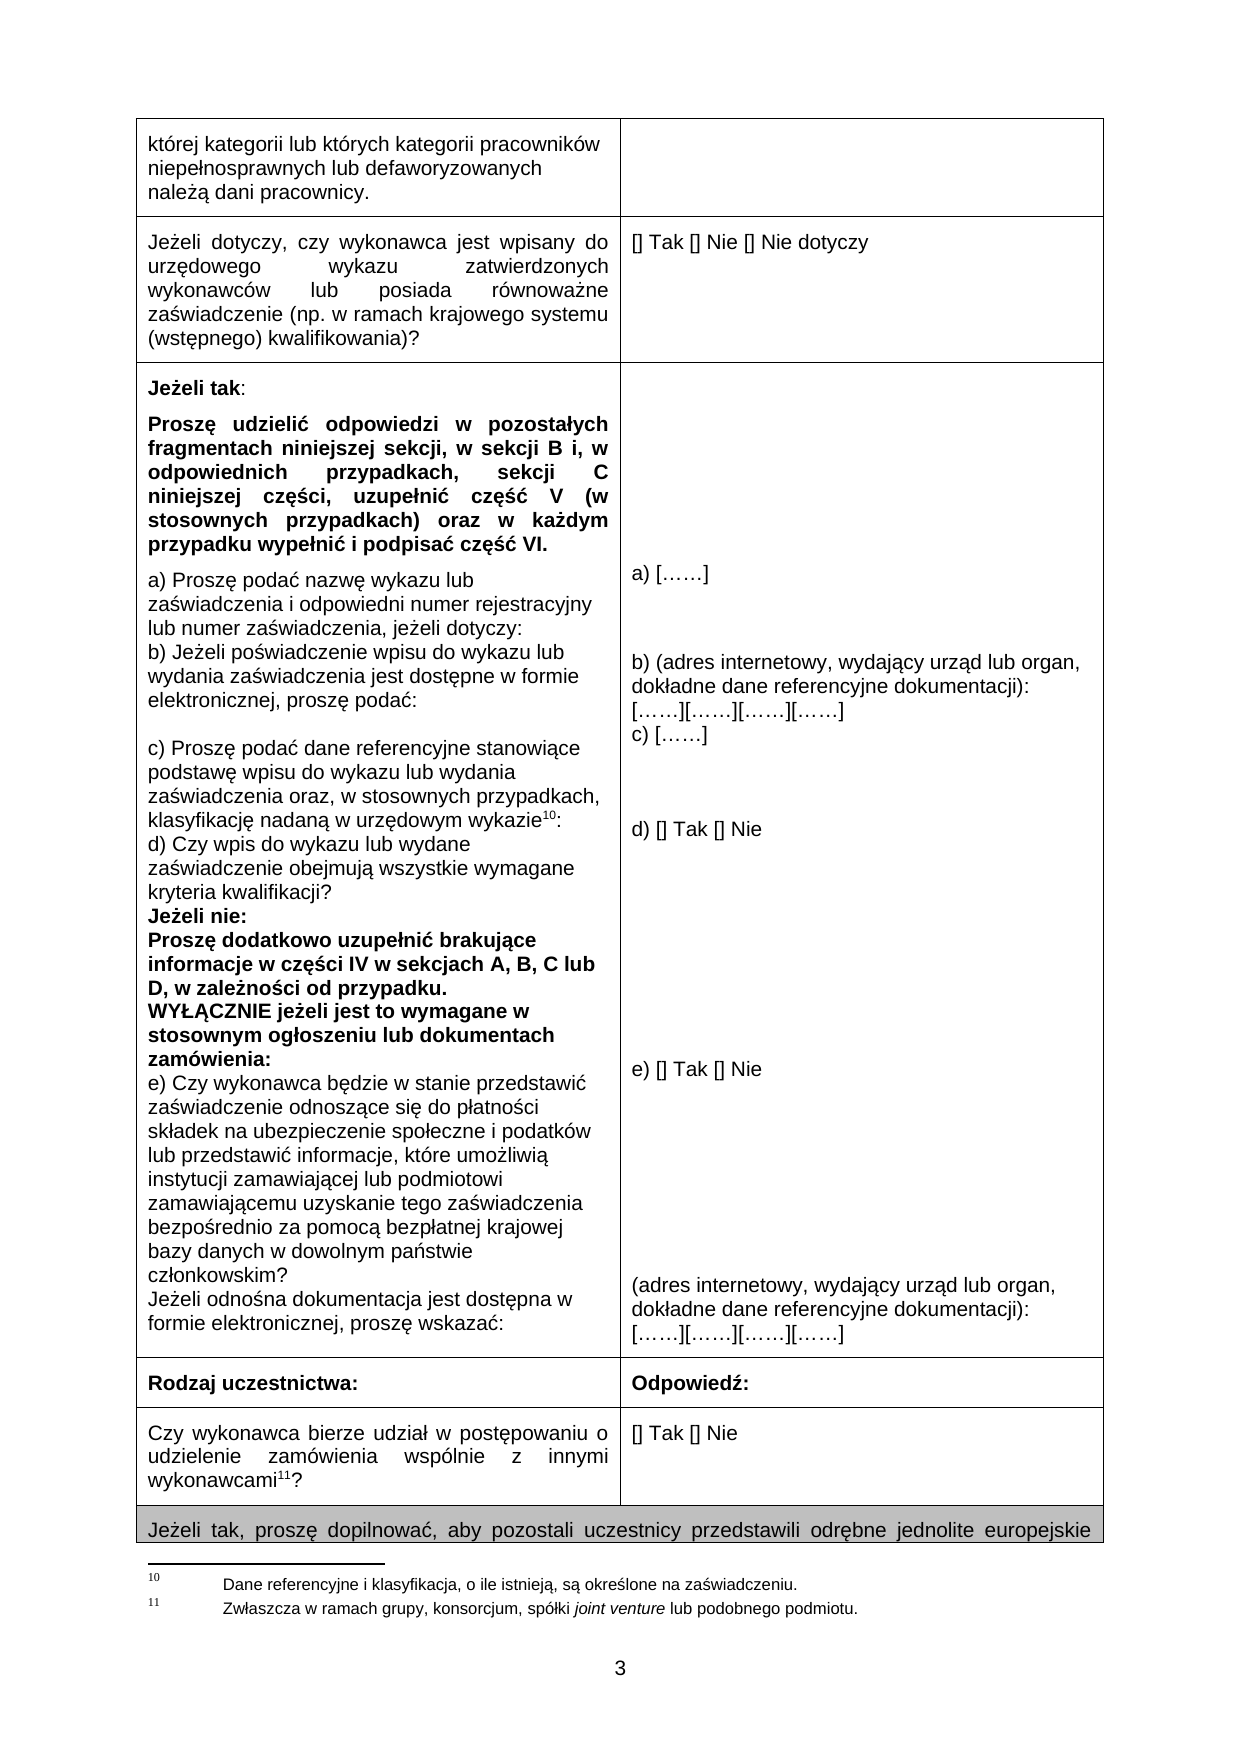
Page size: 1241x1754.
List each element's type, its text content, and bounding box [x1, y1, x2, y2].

table_cell [] Tak [] Nie [621, 1408, 1103, 1505]
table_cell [137, 119, 620, 216]
table_cell Rodzaj uczestnictwa: [137, 1358, 620, 1407]
table_cell Jeżeli dotyczy, czy wykonawca jest wpisany do urzędowego wykazu zatwierdzonych wykonawców lub posiada równoważne zaświadczenie (np. w ramach krajowego systemu (wstępnego) kwalifikowania)? [137, 217, 620, 362]
table_cell Odpowiedź: [621, 1358, 1103, 1407]
table_cell a) [……] b) (adres internetowy, wydający urząd lub organ, dokładne dane referencyjne dokumentacji): [……][……][……][……] c) [……] d) [] Tak [] Nie e) [] Tak [] Nie (adres internetowy, wydający urząd lub organ, dokładne dane referencyjne dokumentacji): [……][……][……][……] [621, 363, 1103, 1357]
table_cell [] Tak [] Nie [] Nie dotyczy [621, 217, 1103, 362]
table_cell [137, 1506, 1103, 1542]
table_cell Jeżeli tak: Proszę udzielić odpowiedzi w pozostałych fragmentach niniejszej sekcji, w sekcji B i, w odpowiednich przypadkach, sekcji C niniejszej części, uzupełnić część V (w stosownych przypadkach) oraz w każdym przypadku wypełnić i podpisać część VI. a) Proszę podać nazwę wykazu lub zaświadczenia i odpowiedni numer rejestracyjny lub numer zaświadczenia, jeżeli dotyczy: b) Jeżeli poświadczenie wpisu do wykazu lub wydania zaświadczenia jest dostępne w formie elektronicznej, proszę podać: c) Proszę podać dane referencyjne stanowiące podstawę wpisu do wykazu lub wydania zaświadczenia oraz, w stosownych przypadkach, klasyfikację nadaną w urzędowym wykazie: d) Czy wpis do wykazu lub wydane zaświadczenie obejmują wszystkie wymagane kryteria kwalifikacji? Jeżeli nie: Proszę dodatkowo uzupełnić brakujące informacje w części IV w sekcjach A, B, C lub D, w zależności od przypadku. WYŁĄCZNIE jeżeli jest to wymagane w stosownym ogłoszeniu lub dokumentach zamówienia: e) Czy wykonawca będzie w stanie przedstawić zaświadczenie odnoszące się do płatności składek na ubezpieczenie społeczne i podatków lub przedstawić informacje, które umożliwią instytucji zamawiającej lub podmiotowi zamawiającemu uzyskanie tego zaświadczenia bezpośrednio za pomocą bezpłatnej krajowej bazy danych w dowolnym państwie członkowskim? Jeżeli odnośna dokumentacja jest dostępna w formie elektronicznej, proszę wskazać: [137, 363, 620, 1357]
table_cell Czy wykonawca bierze udział w postępowaniu o udzielenie zamówienia wspólnie z innymi wykonawcami? [137, 1408, 620, 1505]
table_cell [621, 119, 1103, 216]
